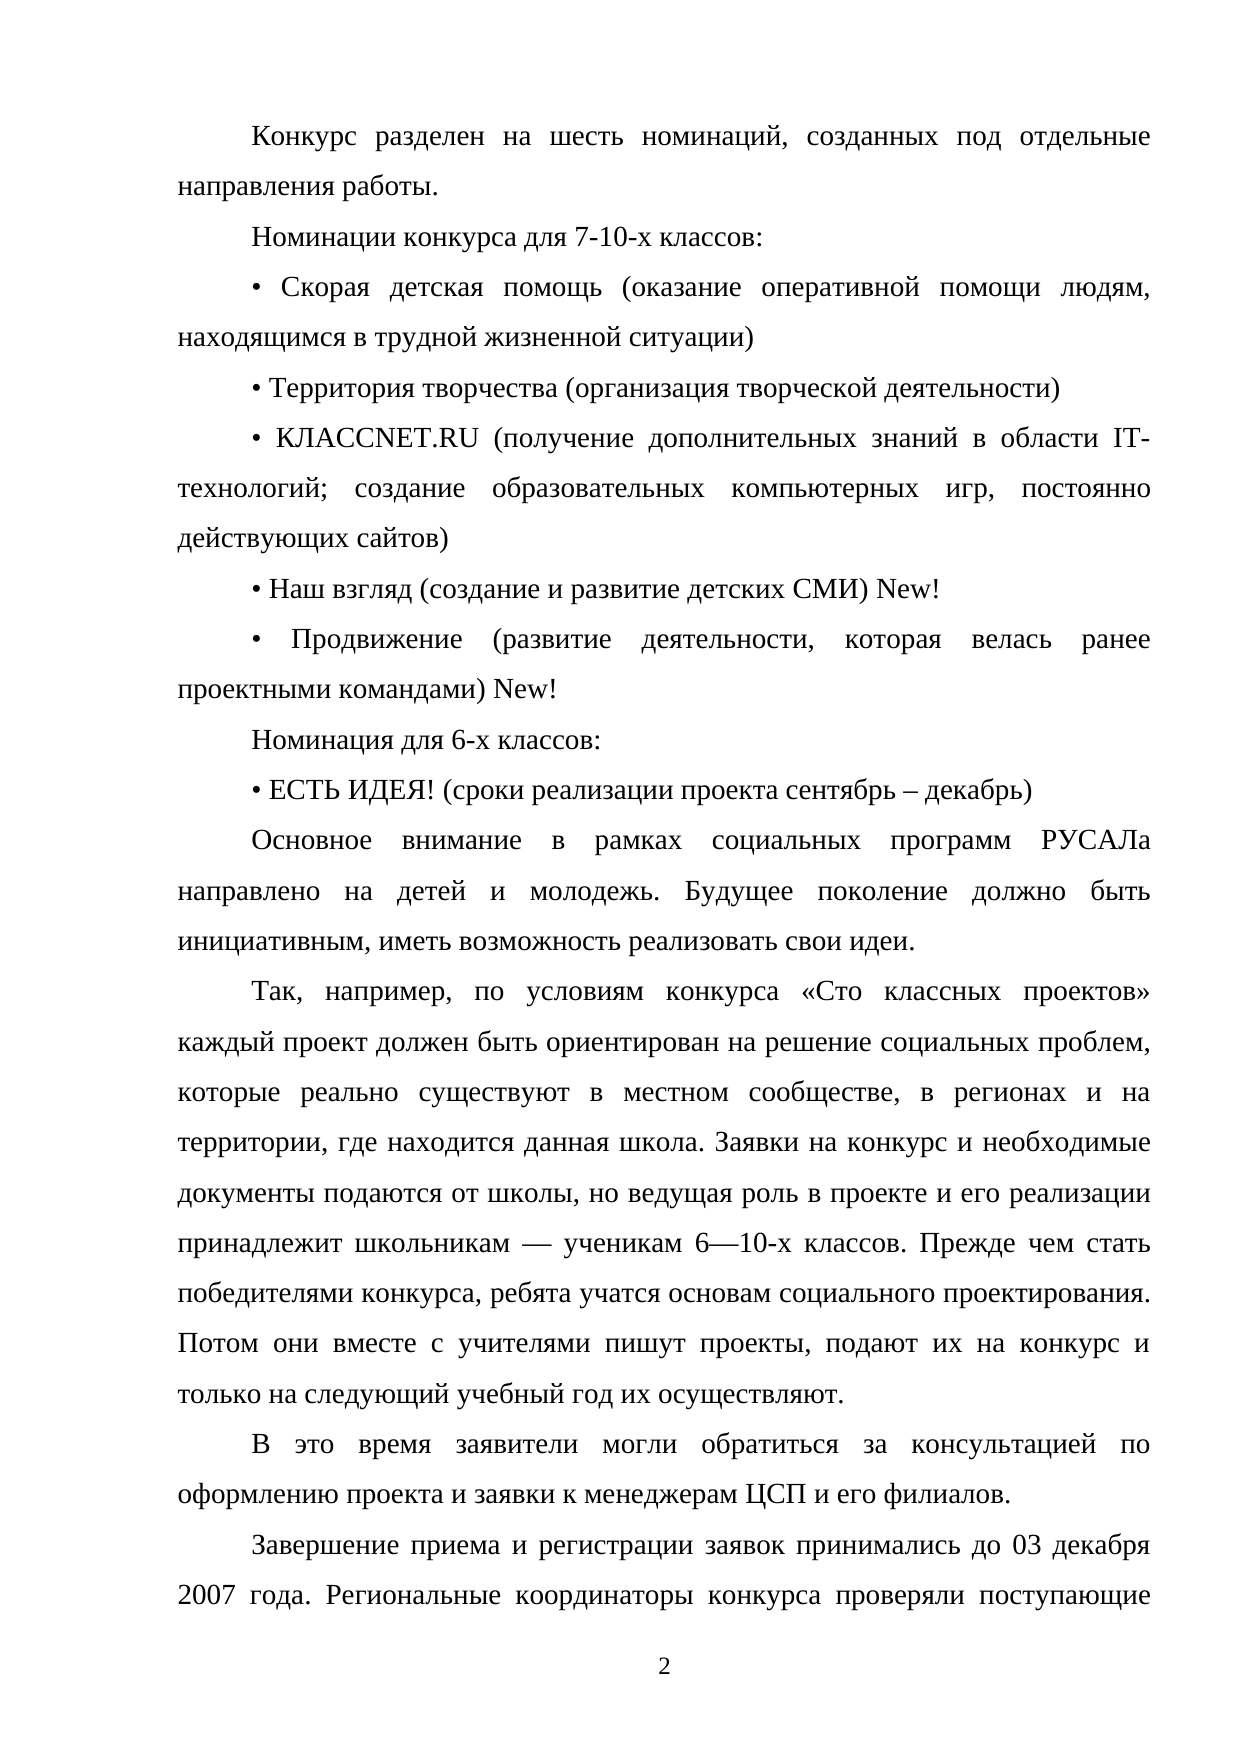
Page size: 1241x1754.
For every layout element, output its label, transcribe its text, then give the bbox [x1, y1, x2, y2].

text • Наш взгляд (создание и развитие детских СМИ) New! [177, 571, 1152, 604]
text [177, 1527, 1152, 1611]
text • Скорая детская помощь (оказание оперативной помощи людям, находящимся в трудной жизненной ситуации) [177, 269, 1152, 353]
text • КЛАССNET.RU (получение дополнительных знаний в области IT-технологий; создание образовательных компьютерных игр, постоянно действующих сайтов) [177, 420, 1152, 554]
text Конкурс разделен на шесть номинаций, созданных под отдельные направления работы. [177, 118, 1152, 202]
text • Территория творчества (организация творческой деятельности) [177, 370, 1152, 403]
text • Продвижение (развитие деятельности, которая велась ранее проектными командами) New! [177, 621, 1152, 705]
text Номинация для 6-х классов: [177, 722, 1152, 755]
text В это время заявители могли обратиться за консультацией по оформлению проекта и заявки к менеджерам ЦСП и его филиалов. [177, 1426, 1152, 1510]
text Так, например, по условиям конкурса «Сто классных проектов» каждый проект должен быть ориентирован на решение социальных проблем, которые реально существуют в местном сообществе, в регионах и на территории, где находится данная школа. Заявки на конкурс и необходимые документы подаются от школы, но ведущая роль в проекте и его реализации принадлежит школьникам — ученикам 6—10-х классов. Прежде чем стать победителями конкурса, ребята учатся основам социального проектирования. Потом они вместе с учителями пишут проекты, подают их на конкурс и только на следующий учебный год их осуществляют. [177, 973, 1152, 1409]
text • ЕСТЬ ИДЕЯ! (сроки реализации проекта сентябрь – декабрь) [177, 772, 1152, 806]
text Основное внимание в рамках социальных программ РУСАЛа направлено на детей и молодежь. Будущее поколение должно быть инициативным, иметь возможность реализовать свои идеи. [177, 822, 1152, 957]
text Номинации конкурса для 7-10-х классов: [177, 219, 1152, 252]
